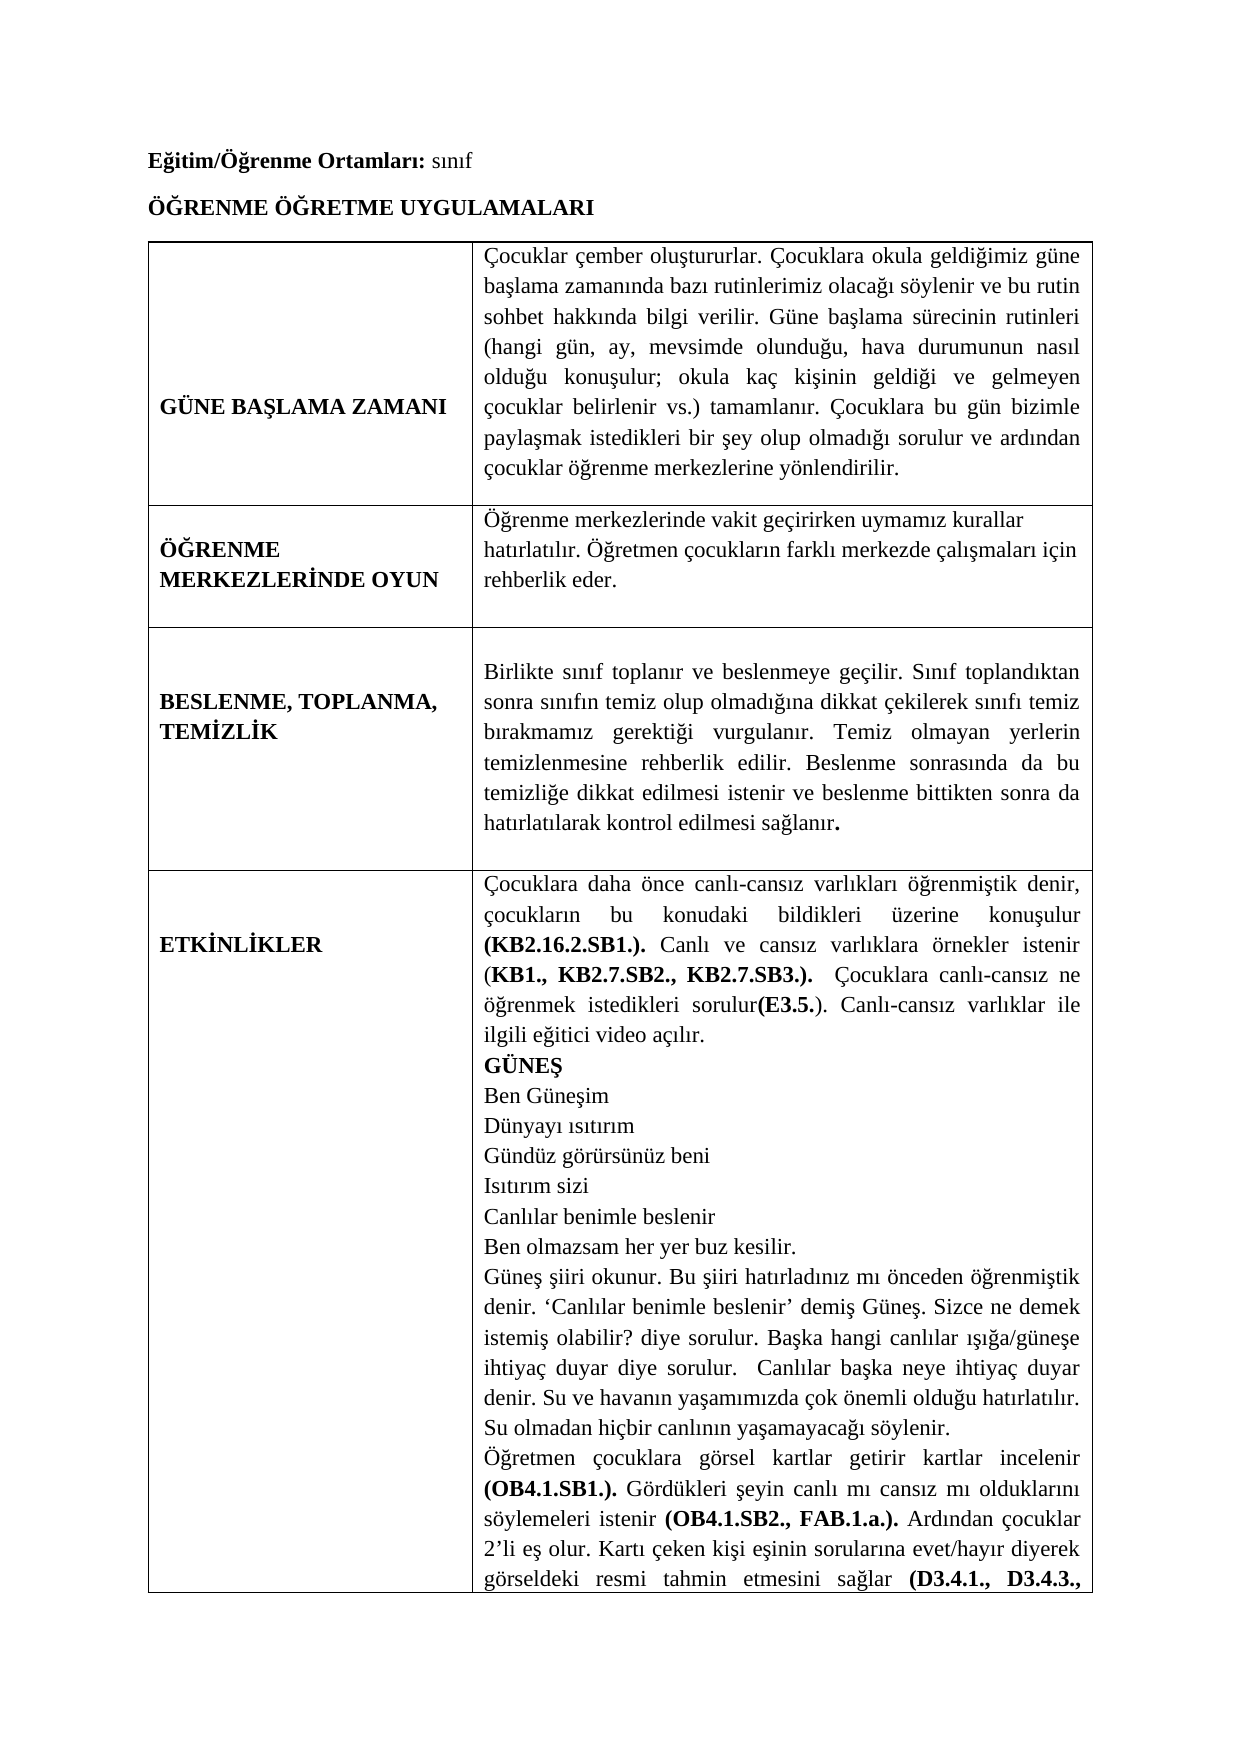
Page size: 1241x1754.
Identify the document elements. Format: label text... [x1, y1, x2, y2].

table_cell ÖĞRENME MERKEZLERİNDE OYUN [149, 506, 472, 627]
text ÖĞRENME ÖĞRETME UYGULAMALARI [148, 194, 1093, 221]
table_header GÜNE BAŞLAMA ZAMANI [149, 243, 472, 505]
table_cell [473, 871, 1092, 1592]
table_header Çocuklar çember oluştururlar. Çocuklara okula geldiğimiz güne başlama zamanında bazı rutinlerimiz olacağı söylenir ve bu rutin sohbet hakkında bilgi verilir. Güne başlama sürecinin rutinleri (hangi gün, ay, mevsimde olunduğu, hava durumunun nasıl olduğu konuşulur; okula kaç kişinin geldiği ve gelmeyen çocuklar belirlenir vs.) tamamlanır. Çocuklara bu gün bizimle paylaşmak istedikleri bir şey olup olmadığı sorulur ve ardından çocuklar öğrenme merkezlerine yönlendirilir. [473, 243, 1092, 505]
table_cell Öğrenme merkezlerinde vakit geçirirken uymamız kurallar hatırlatılır. Öğretmen çocukların farklı merkezde çalışmaları için rehberlik eder. [473, 506, 1092, 627]
table_cell Birlikte sınıf toplanır ve beslenmeye geçilir. Sınıf toplandıktan sonra sınıfın temiz olup olmadığına dikkat çekilerek sınıfı temiz bırakmamız gerektiği vurgulanır. Temiz olmayan yerlerin temizlenmesine rehberlik edilir. Beslenme sonrasında da bu temizliğe dikkat edilmesi istenir ve beslenme bittikten sonra da hatırlatılarak kontrol edilmesi sağlanır. [473, 628, 1092, 869]
table_cell ETKİNLİKLER [149, 871, 472, 1592]
table_cell BESLENME, TOPLANMA, TEMİZLİK [149, 628, 472, 869]
text Eğitim/Öğrenme Ortamları: sınıf [148, 148, 1093, 174]
